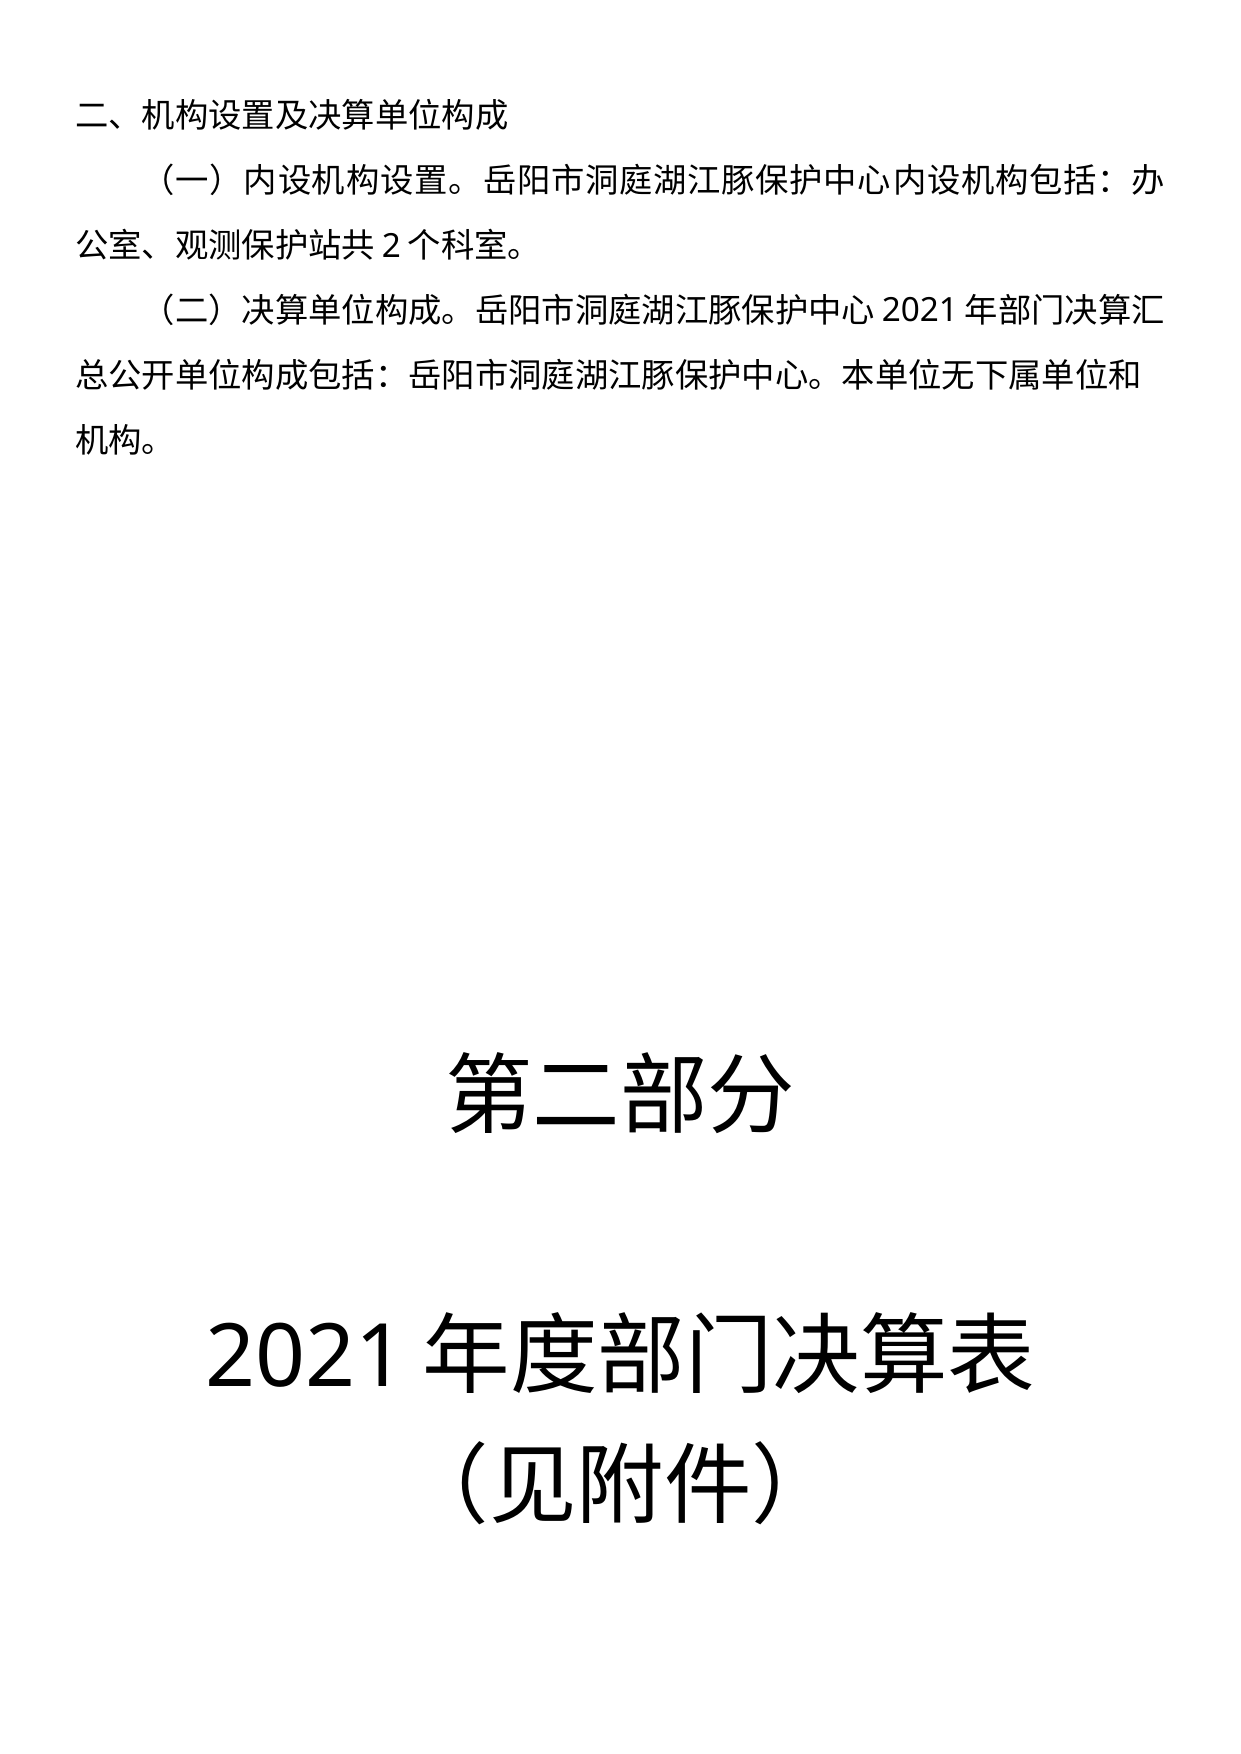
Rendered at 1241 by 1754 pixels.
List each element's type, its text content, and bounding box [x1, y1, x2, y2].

text 二、机构设置及决算单位构成 [75, 81, 1165, 146]
text 第二部分 [75, 1023, 1165, 1153]
text 2021年度部门决算表 [75, 1283, 1165, 1413]
text （二）决算单位构成。岳阳市洞庭湖江豚保护中心2021年部门决算汇总公开单位构成包括：岳阳市洞庭湖江豚保护中心。本单位无下属单位和机构。 [75, 276, 1165, 471]
text （见附件） [75, 1413, 1165, 1543]
text （一）内设机构设置。岳阳市洞庭湖江豚保护中心内设机构包括：办公室、观测保护站共2个科室。 [75, 146, 1165, 276]
